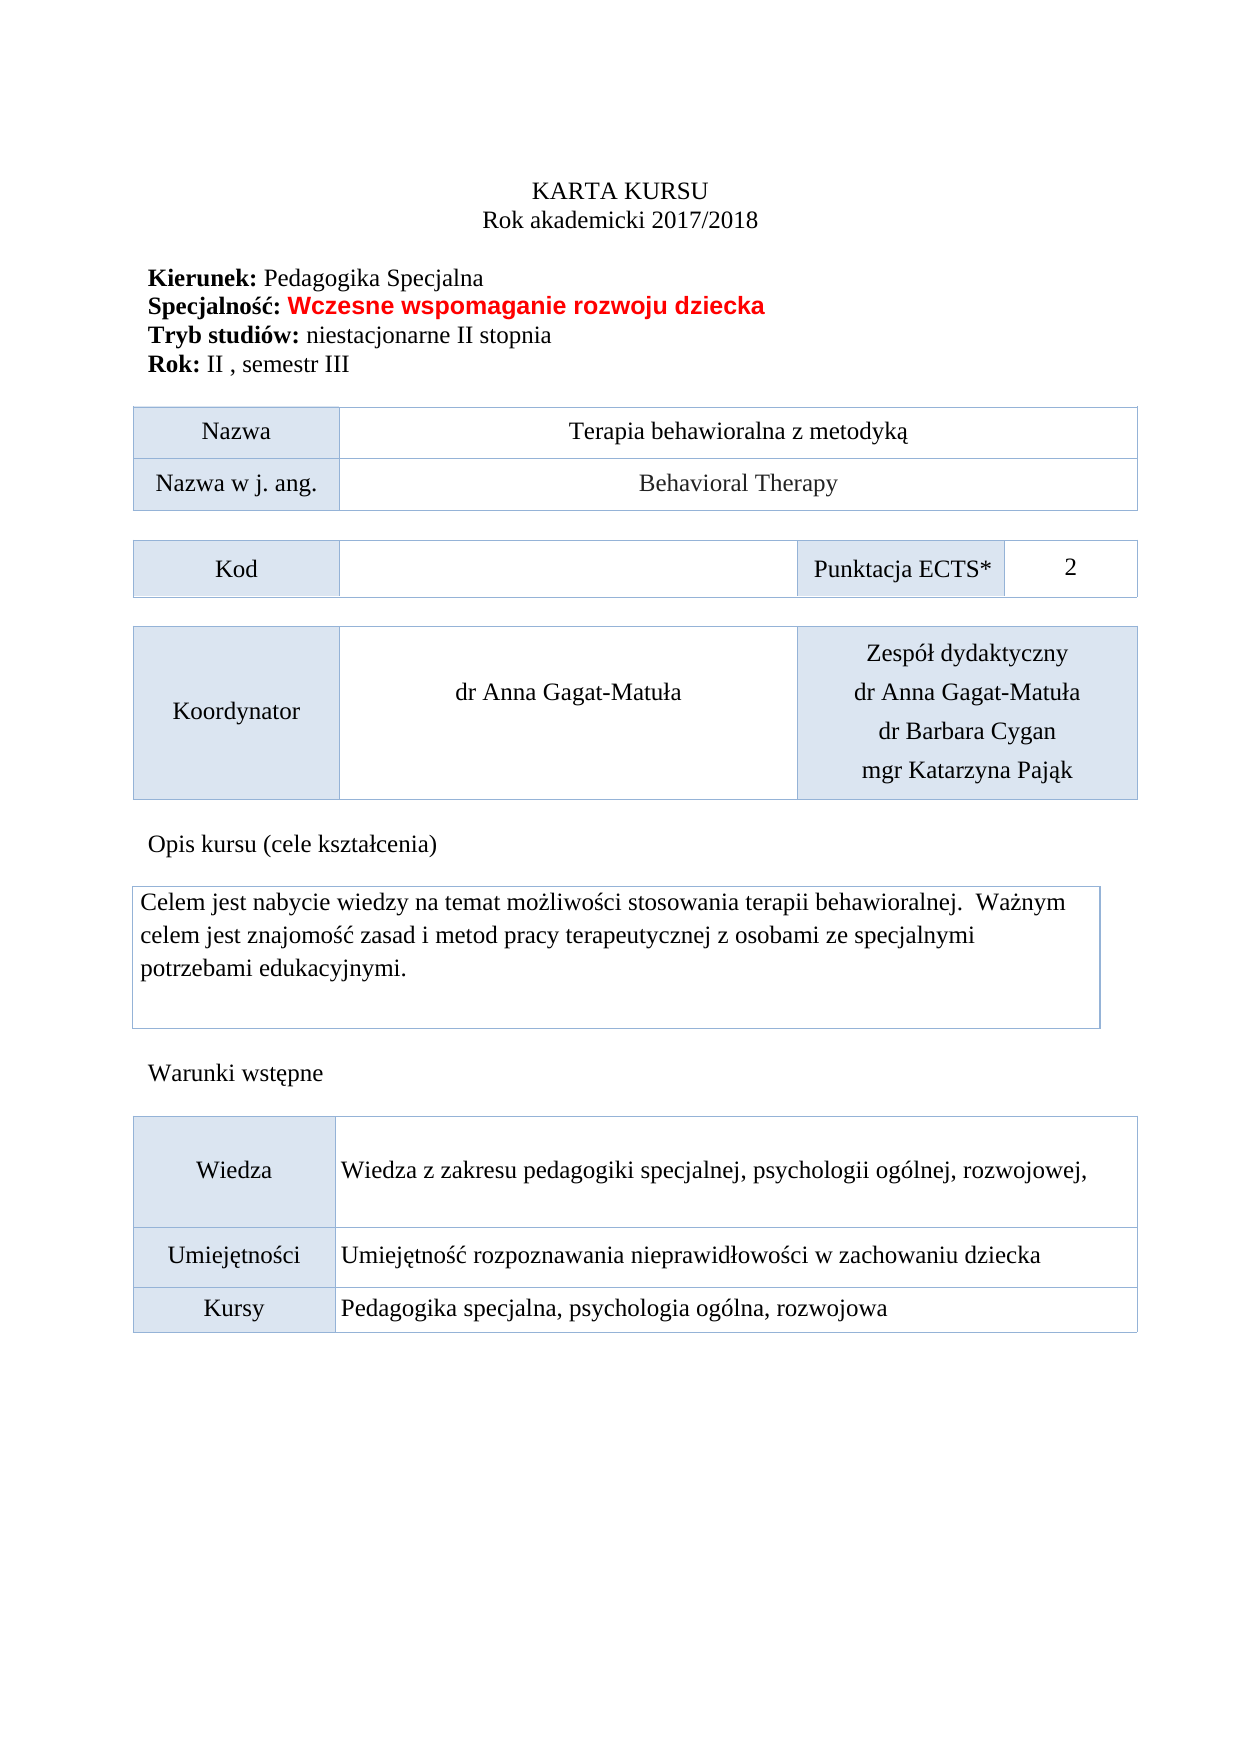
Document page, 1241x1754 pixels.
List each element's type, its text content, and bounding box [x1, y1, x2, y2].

table_cell Kursy [134, 1288, 335, 1332]
table_cell Pedagogika specjalna, psychologia ogólna, rozwojowa [336, 1288, 1137, 1332]
table_header Nazwa [134, 408, 339, 458]
table_header Zespół dydaktyczny dr Anna Gagat-Matuła dr Barbara Cygan mgr Katarzyna Pająk [798, 627, 1137, 799]
table_header 2 [1005, 541, 1137, 596]
table_header Celem jest nabycie wiedzy na temat możliwości stosowania terapii behawioralnej. Ważnym celem jest znajomość zasad i metod pracy terapeutycznej z osobami ze specjalnymi potrzebami edukacyjnymi. [133, 887, 1099, 1028]
table_header Kod [134, 541, 339, 596]
text Kierunek: Pedagogika Specjalna [148, 263, 1093, 291]
text Specjalność: Wczesne wspomaganie rozwoju dziecka [148, 291, 1093, 320]
text Warunki wstępne [148, 1058, 1093, 1087]
table_header Koordynator [134, 627, 339, 799]
text Rok: II , semestr III [148, 349, 1093, 378]
table_cell Nazwa w j. ang. [134, 459, 339, 510]
table_header Wiedza z zakresu pedagogiki specjalnej, psychologii ogólnej, rozwojowej, [336, 1117, 1137, 1227]
table_header dr Anna Gagat-Matuła [340, 627, 797, 799]
table_cell Umiejętności [134, 1228, 335, 1287]
table_header Terapia behawioralna z metodyką [340, 408, 1137, 458]
text Opis kursu (cele kształcenia) [148, 829, 1093, 857]
table_cell Umiejętność rozpoznawania nieprawidłowości w zachowaniu dziecka [336, 1228, 1137, 1287]
table_header [340, 541, 797, 596]
subtitle KARTA KURSU [148, 176, 1093, 205]
table_cell Behavioral Therapy [340, 459, 1137, 510]
table_header Punktacja ECTS* [798, 541, 1004, 596]
text Rok akademicki 2017/2018 [148, 205, 1093, 234]
table_header Wiedza [134, 1117, 335, 1227]
text Tryb studiów: niestacjonarne II stopnia [148, 320, 1093, 349]
